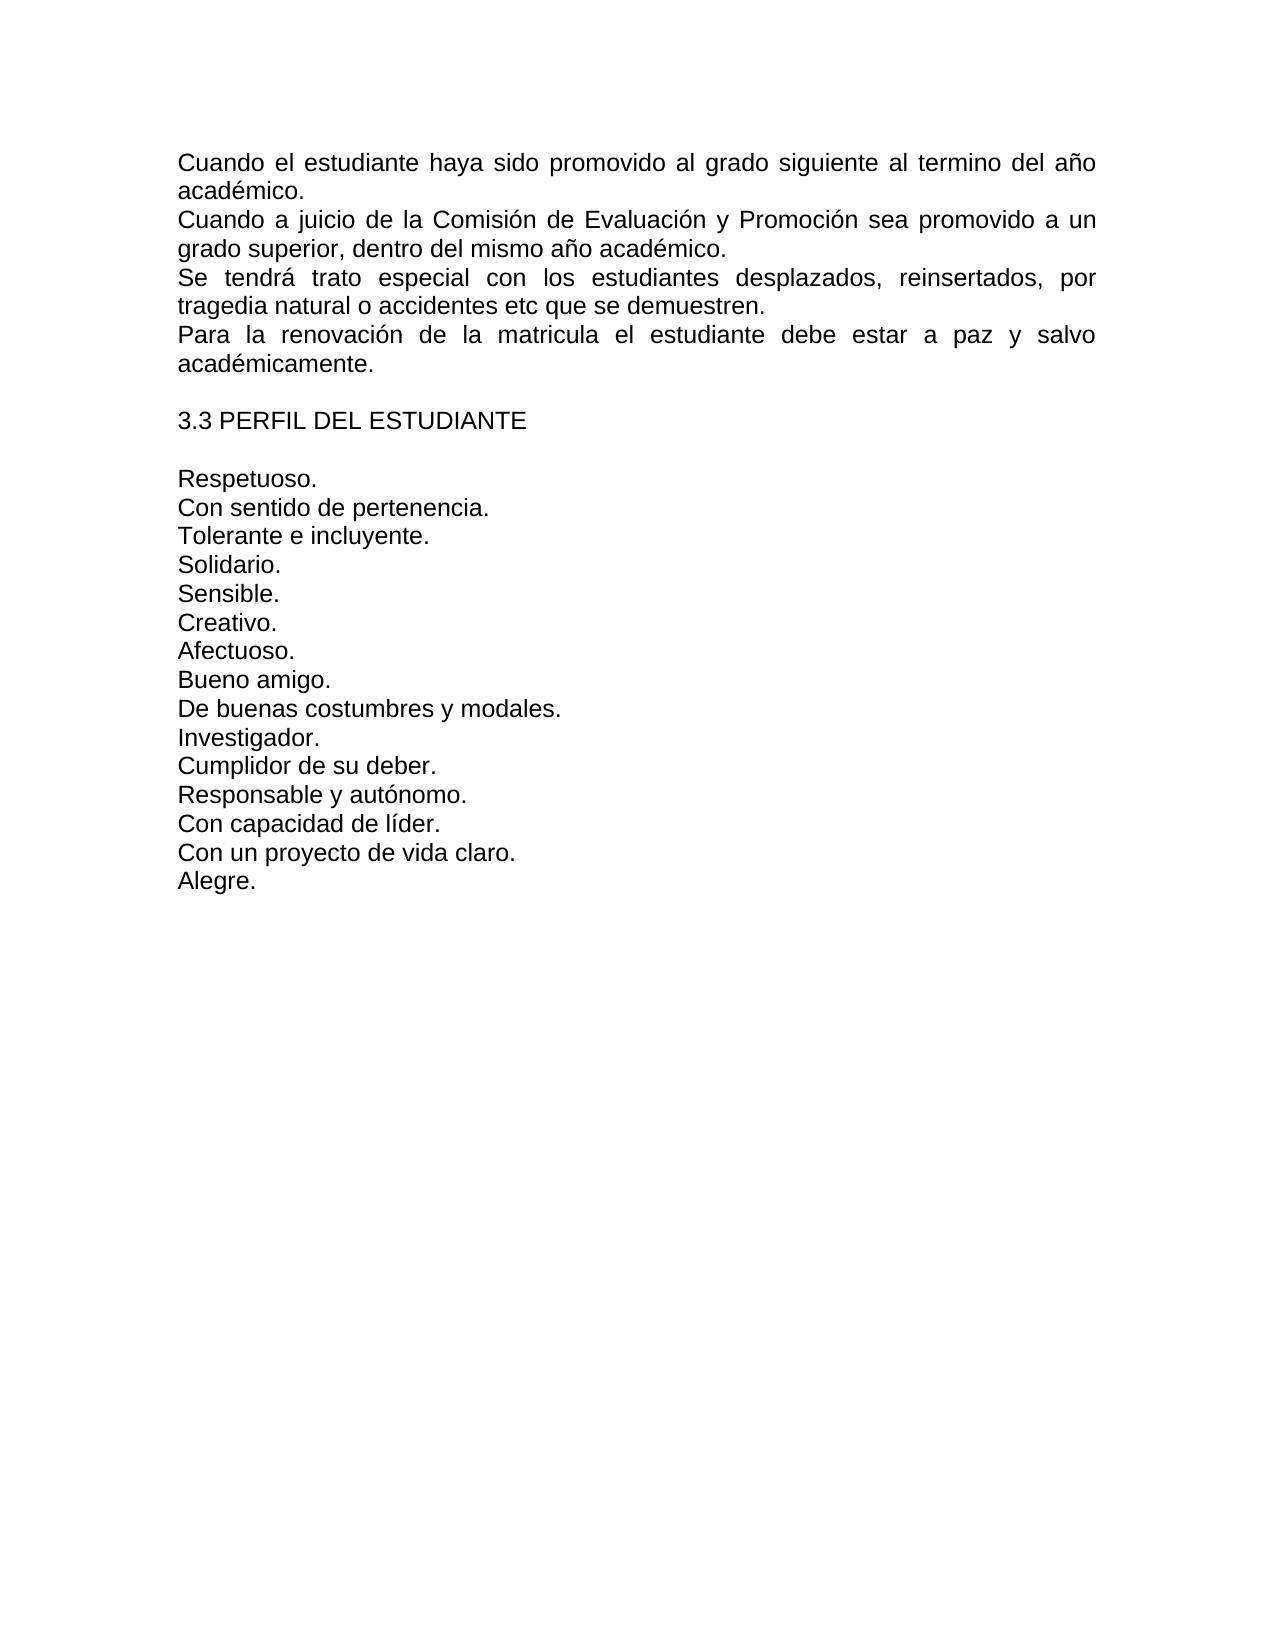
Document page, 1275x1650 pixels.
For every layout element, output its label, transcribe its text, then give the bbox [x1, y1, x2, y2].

text Cuando el estudiante haya sido promovido al grado siguiente al termino del año académico. [177, 148, 1098, 205]
text Creativo. [177, 608, 1098, 636]
text Investigador. [177, 723, 1098, 751]
text Con un proyecto de vida claro. [177, 838, 1098, 866]
text Responsable y autónomo. [177, 780, 1098, 809]
text 3.3 PERFIL DEL ESTUDIANTE [177, 406, 1098, 435]
text Respetuoso. [177, 464, 1098, 493]
text De buenas costumbres y modales. [177, 694, 1098, 723]
text Tolerante e incluyente. [177, 521, 1098, 550]
text Cumplidor de su deber. [177, 751, 1098, 780]
text Alegre. [177, 866, 1098, 895]
text Con sentido de pertenencia. [177, 493, 1098, 521]
text Para la renovación de la matricula el estudiante debe estar a paz y salvo académicamente. [177, 320, 1098, 378]
text Solidario. [177, 550, 1098, 579]
text Se tendrá trato especial con los estudiantes desplazados, reinsertados, por tragedia natural o accidentes etc que se demuestren. [177, 263, 1098, 320]
text Sensible. [177, 579, 1098, 608]
text Con capacidad de líder. [177, 809, 1098, 838]
text Cuando a juicio de la Comisión de Evaluación y Promoción sea promovido a un grado superior, dentro del mismo año académico. [177, 205, 1098, 263]
text Bueno amigo. [177, 665, 1098, 694]
text Afectuoso. [177, 636, 1098, 665]
